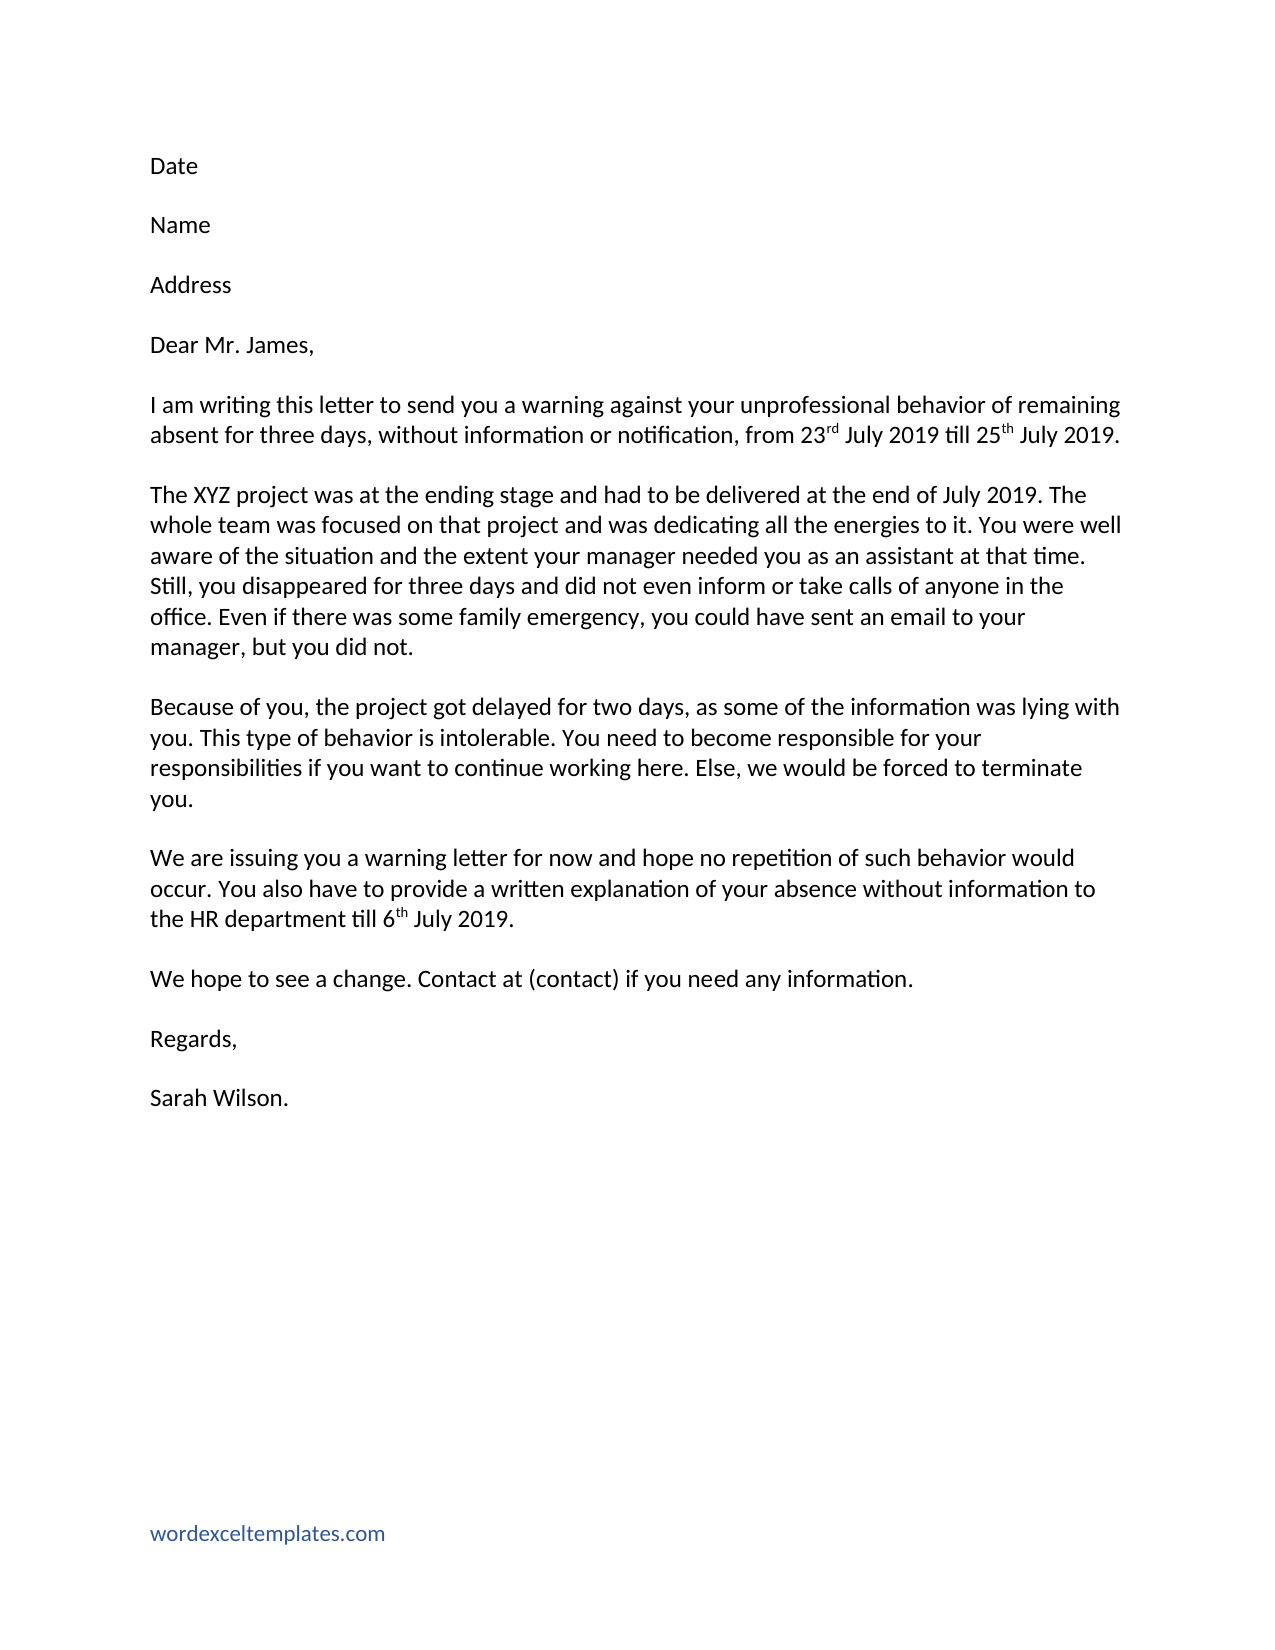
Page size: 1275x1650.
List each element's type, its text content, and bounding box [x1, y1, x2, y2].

text The XYZ project was at the ending stage and had to be delivered at the end of July 2019. The whole team was focused on that project and was dedicating all the energies to it. You were well aware of the situation and the extent your manager needed you as an assistant at that time. Still, you disappeared for three days and did not even inform or take calls of anyone in the office. Even if there was some family emergency, you could have sent an email to your manager, but you did not. [150, 479, 1125, 662]
text We hope to see a change. Contact at (contact) if you need any information. [150, 963, 1125, 994]
text Address [150, 269, 1125, 300]
text Date [150, 150, 1125, 181]
text Name [150, 210, 1125, 240]
text Because of you, the project got delayed for two days, as some of the information was lying with you. This type of behavior is intolerable. You need to become responsible for your responsibilities if you want to continue working here. Else, we would be forced to terminate you. [150, 691, 1125, 813]
text Dear Mr. James, [150, 329, 1125, 359]
text Sarah Wilson. [150, 1083, 1125, 1113]
text I am writing this letter to send you a warning against your unprofessional behavior of remaining absent for three days, without information or notification, from 23rd July 2019 till 25th July 2019. [150, 389, 1125, 450]
text Regards, [150, 1023, 1125, 1053]
text We are issuing you a warning letter for now and hope no repetition of such behavior would occur. You also have to provide a written explanation of your absence without information to the HR department till 6th July 2019. [150, 842, 1125, 934]
